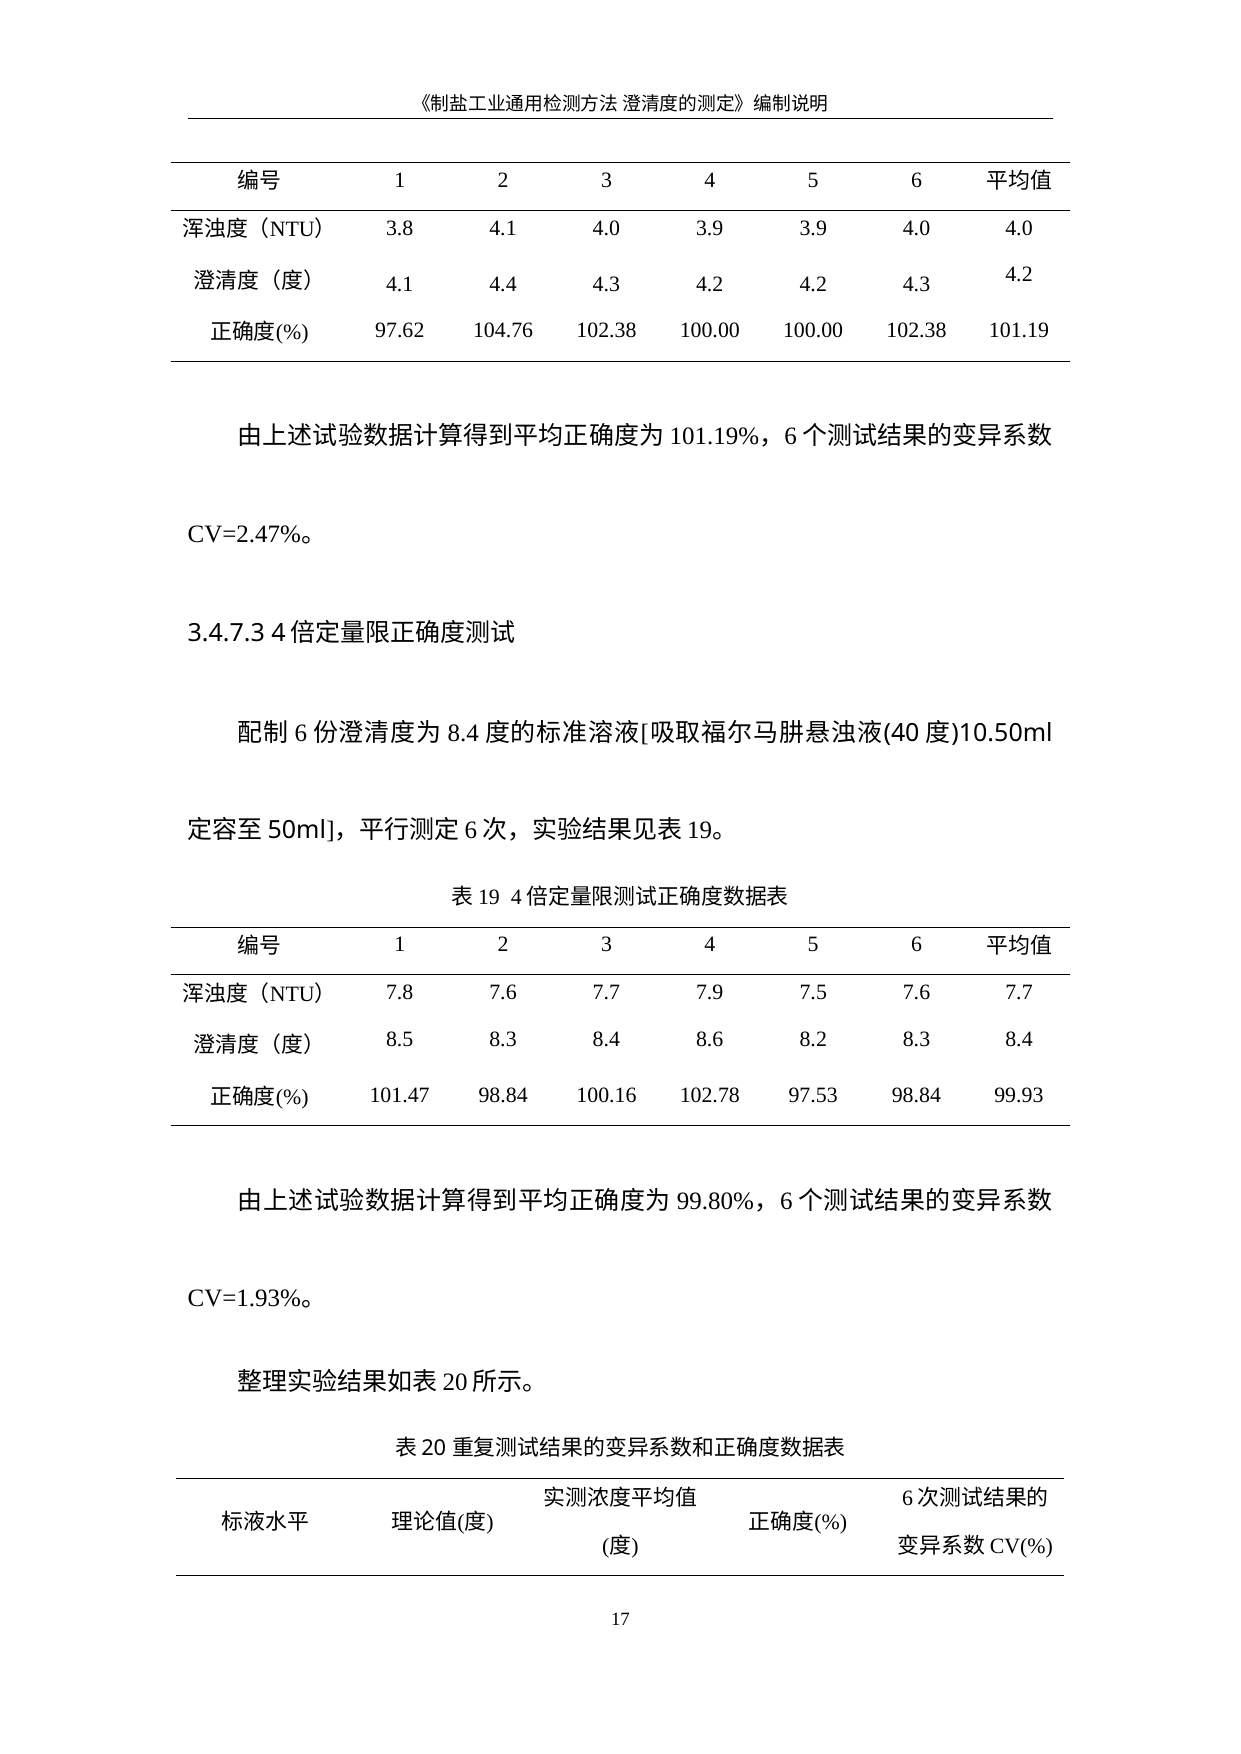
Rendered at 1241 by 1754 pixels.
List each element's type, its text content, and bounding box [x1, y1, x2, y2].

table_header 平均值 [968, 928, 1069, 974]
table_cell 8.4 [968, 1022, 1069, 1078]
table_cell 8.3 [451, 1022, 554, 1078]
table_cell 101.19 [968, 314, 1069, 361]
table_cell 7.7 [968, 975, 1069, 1022]
table_cell 4.1 [451, 211, 554, 258]
table_cell 102.78 [658, 1079, 761, 1125]
table_cell 4.0 [555, 211, 658, 258]
table_header 6 [865, 163, 968, 210]
table_header 5 [761, 928, 865, 974]
table_cell 7.6 [865, 975, 968, 1022]
table_header 2 [451, 928, 554, 974]
table_cell 4.2 [658, 258, 761, 314]
table_cell 104.76 [451, 314, 554, 361]
table_header 1 [348, 928, 451, 974]
table_cell 7.9 [658, 975, 761, 1022]
text 表20 重复测试结果的变异系数和正确度数据表 [187, 1430, 1053, 1462]
table_cell 101.47 [348, 1079, 451, 1125]
table_cell 4.1 [348, 258, 451, 314]
subtitle 3.4.7.3 4倍定量限正确度测试 [187, 598, 1053, 663]
table_cell 7.6 [451, 975, 554, 1022]
table_cell 浑浊度（NTU） [171, 975, 348, 1022]
table_cell 8.6 [658, 1022, 761, 1078]
table_cell 4.4 [451, 258, 554, 314]
table_header 6 [865, 928, 968, 974]
table_cell 100.00 [658, 314, 761, 361]
table_header 实测浓度平均值(度) [531, 1479, 709, 1574]
table_header 平均值 [968, 163, 1069, 210]
table_header 编号 [171, 928, 348, 974]
table_cell 100.00 [761, 314, 865, 361]
table_cell 7.5 [761, 975, 865, 1022]
table_cell 正确度(%) [171, 314, 348, 361]
table_header 理论值(度) [354, 1479, 531, 1574]
table_header 3 [555, 928, 658, 974]
table_cell 4.3 [865, 258, 968, 314]
table_cell 3.9 [658, 211, 761, 258]
table_cell 8.2 [761, 1022, 865, 1078]
table_cell 4.0 [865, 211, 968, 258]
table_cell 4.3 [555, 258, 658, 314]
table_cell 97.53 [761, 1079, 865, 1125]
table_cell 97.62 [348, 314, 451, 361]
table_cell 8.4 [555, 1022, 658, 1078]
table_header 标液水平 [176, 1479, 354, 1574]
table_cell 3.9 [761, 211, 865, 258]
text 由上述试验数据计算得到平均正确度为101.19%，6个测试结果的变异系数CV=2.47%。 [187, 401, 1053, 564]
table_header 5 [761, 163, 865, 210]
table_header 6次测试结果的变异系数CV(%) [886, 1479, 1064, 1574]
text 由上述试验数据计算得到平均正确度为99.80%，6个测试结果的变异系数CV=1.93%。 [187, 1166, 1053, 1328]
table_cell 98.84 [865, 1079, 968, 1125]
text 配制6份澄清度为8.4度的标准溶液[吸取福尔马肼悬浊液(40度)10.50ml定容至50ml]，平行测定6次，实验结果见表19。 [187, 698, 1053, 860]
table_cell 8.3 [865, 1022, 968, 1078]
table_cell 102.38 [555, 314, 658, 361]
table_header 编号 [171, 163, 348, 210]
table_cell 4.2 [968, 258, 1069, 314]
table_cell 澄清度（度） [171, 1022, 348, 1078]
table_cell 3.8 [348, 211, 451, 258]
table_cell 102.38 [865, 314, 968, 361]
text 整理实验结果如表20所示。 [187, 1347, 1053, 1412]
table_cell 98.84 [451, 1079, 554, 1125]
table_header 正确度(%) [709, 1479, 886, 1574]
table_cell 7.8 [348, 975, 451, 1022]
table_header 4 [658, 928, 761, 974]
table_cell 4.0 [968, 211, 1069, 258]
table_cell 7.7 [555, 975, 658, 1022]
table_cell 4.2 [761, 258, 865, 314]
table_cell 100.16 [555, 1079, 658, 1125]
table_header 3 [555, 163, 658, 210]
table_cell 99.93 [968, 1079, 1069, 1125]
table_cell 正确度(%) [171, 1079, 348, 1125]
table_cell 澄清度（度） [171, 258, 348, 314]
table_cell 浑浊度（NTU） [171, 211, 348, 258]
table_header 4 [658, 163, 761, 210]
table_cell 8.5 [348, 1022, 451, 1078]
table_header 2 [451, 163, 554, 210]
text 表19 4倍定量限测试正确度数据表 [187, 878, 1053, 911]
table_header 1 [348, 163, 451, 210]
